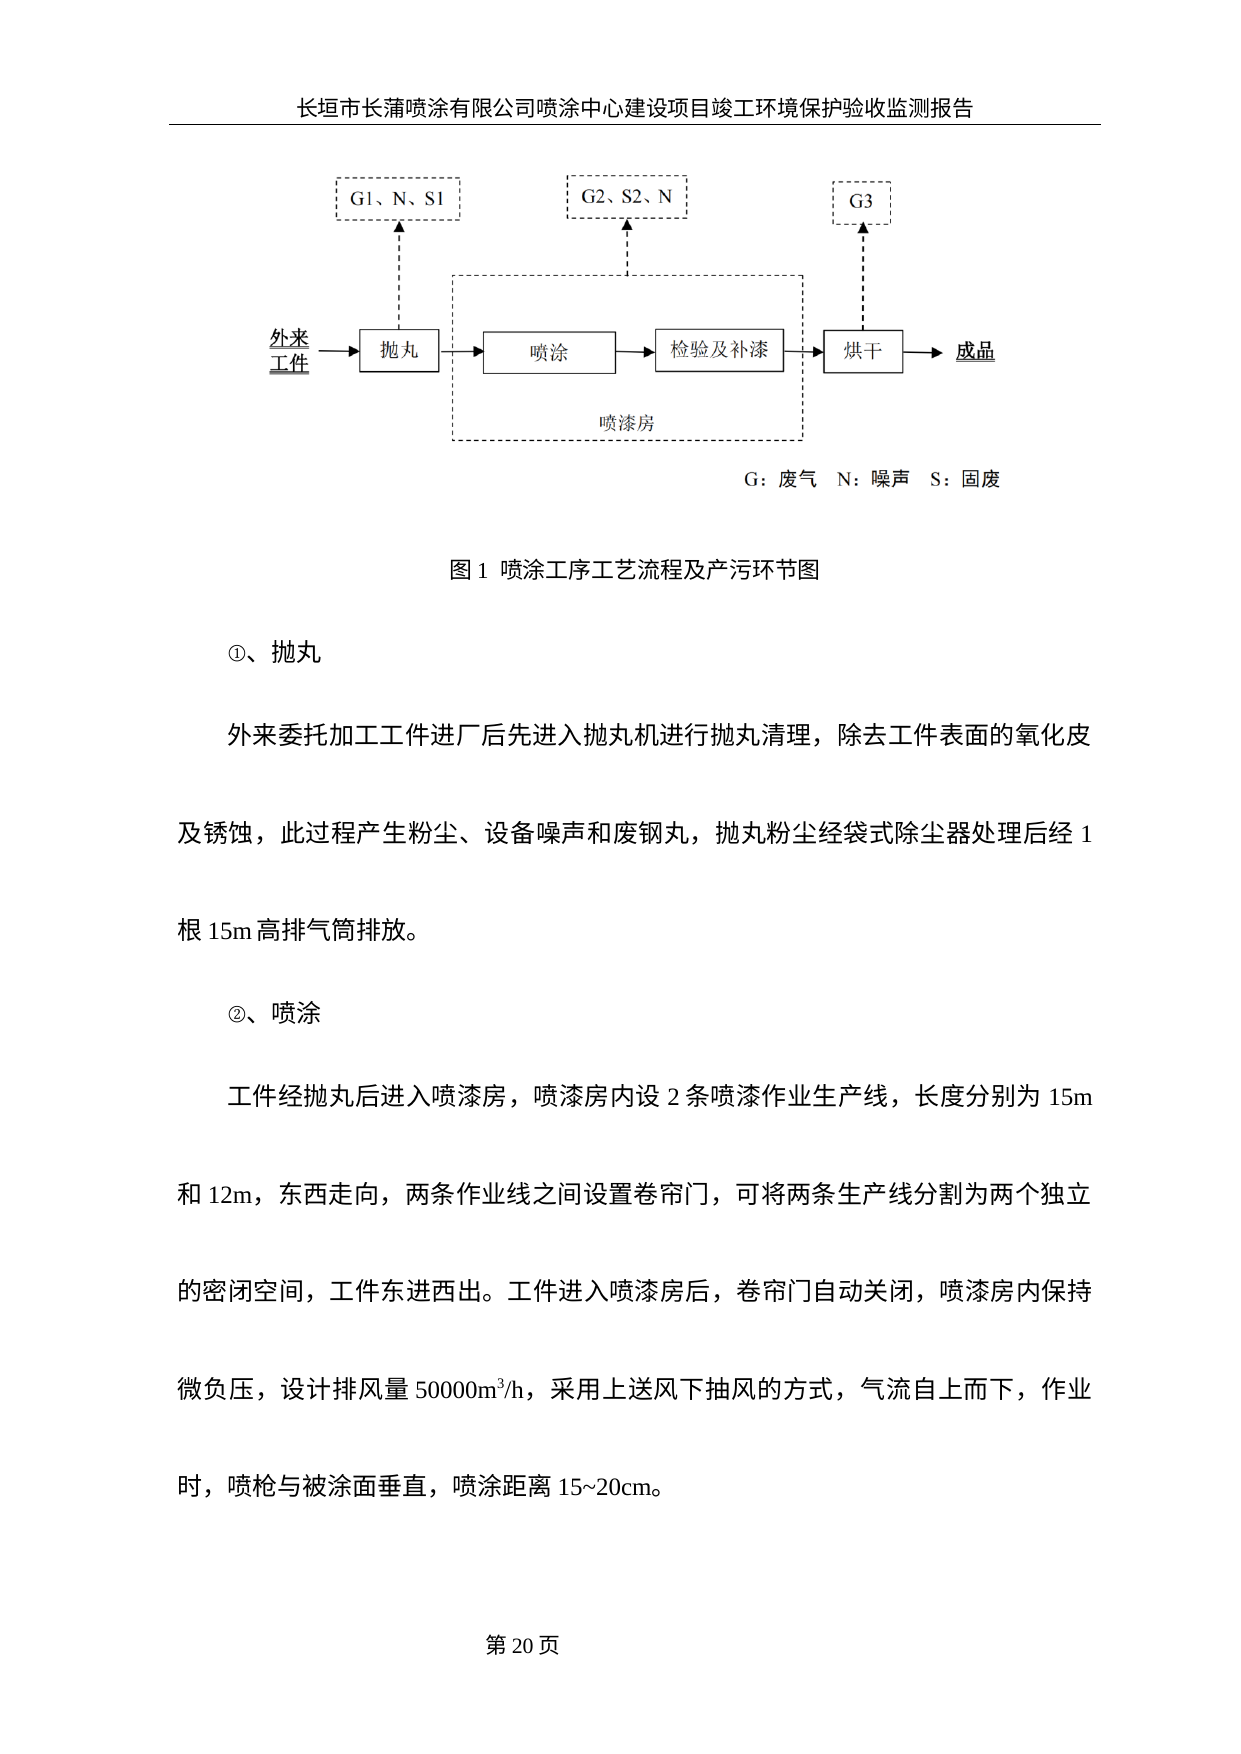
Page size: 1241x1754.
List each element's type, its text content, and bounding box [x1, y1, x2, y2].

list 工件经抛丸后进入喷漆房，喷漆房内设2条喷漆作业生产线，长度分别为15m和12m，东西走向，两条作业线之间设置卷帘门，可将两条生产线分割为两个独立的密闭空间，工件东进西出。工件进入喷漆房后，卷帘门自动关闭，喷漆房内保持微负压，设计排风量50000m3/h，采用上送风下抽风的方式，气流自上而下，作业时，喷枪与被涂面垂直，喷涂距离15~20cm。 [177, 1062, 1093, 1517]
list ②、喷涂 [177, 979, 1093, 1044]
list ①、抛丸 [177, 618, 1093, 683]
text 图1 喷涂工序工艺流程及产污环节图 [177, 536, 1093, 601]
picture [263, 162, 1007, 505]
list 外来委托加工工件进厂后先进入抛丸机进行抛丸清理，除去工件表面的氧化皮及锈蚀，此过程产生粉尘、设备噪声和废钢丸，抛丸粉尘经袋式除尘器处理后经1根15m高排气筒排放。 [177, 701, 1093, 961]
